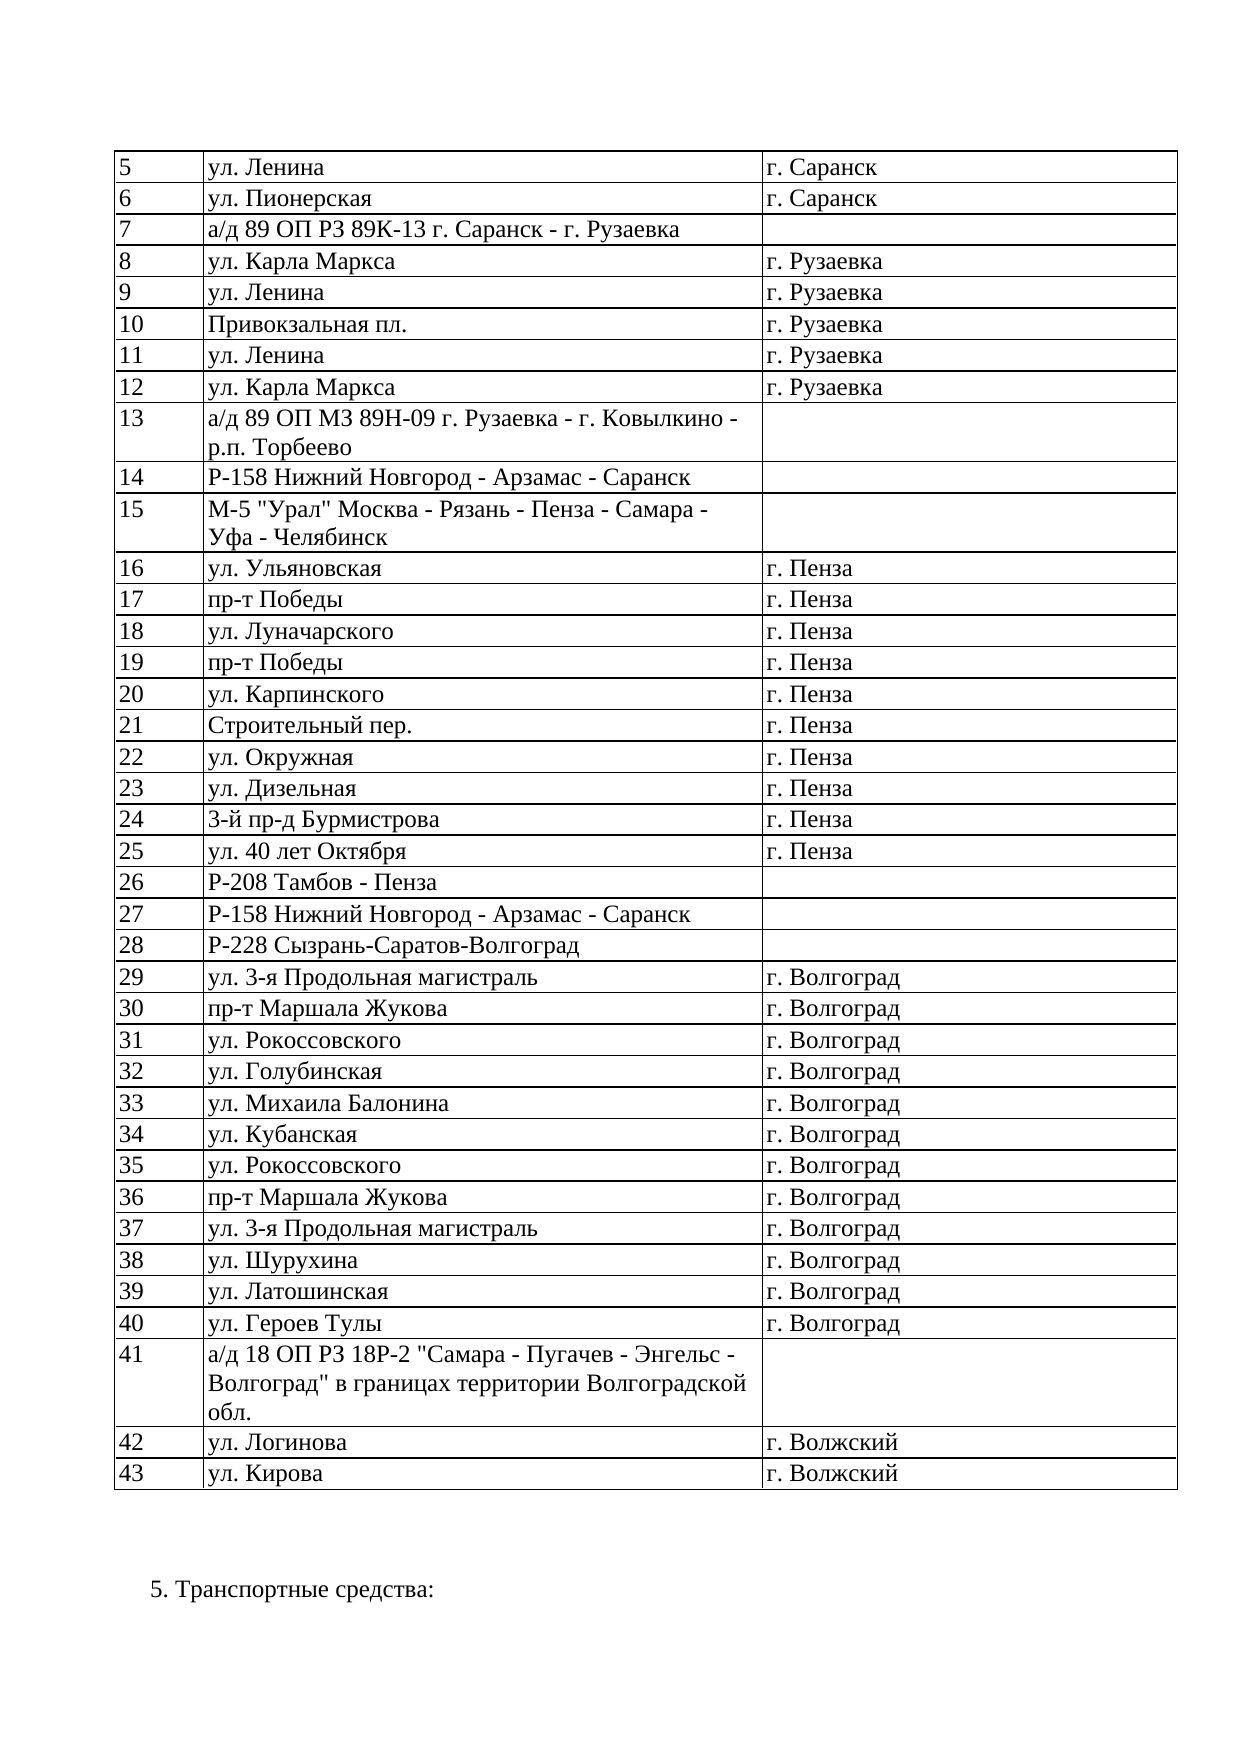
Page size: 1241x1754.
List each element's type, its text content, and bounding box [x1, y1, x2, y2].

table_cell ул. Карла Маркса [204, 246, 762, 276]
table_cell [763, 1338, 1177, 1426]
table_cell 6 [115, 183, 203, 213]
table_cell 16 [115, 552, 203, 583]
table_cell г. Пенза [763, 834, 1177, 866]
table_cell 28 [115, 930, 203, 960]
table_cell г. Пенза [763, 677, 1177, 708]
table_cell 9 [115, 277, 203, 307]
table_cell г. Пенза [763, 614, 1177, 646]
table_cell ул. Логинова [204, 1427, 762, 1457]
table_cell 33 [115, 1087, 203, 1117]
table_cell 14 [115, 462, 203, 492]
table_cell а/д 18 ОП РЗ 18Р-2 "Самара - Пугачев - Энгельс - Волгоград" в границах территории Волгоградской обл. [204, 1339, 762, 1426]
table_cell г. Пенза [763, 740, 1177, 771]
table_cell г. Волгоград [763, 1023, 1177, 1054]
table_cell г. Волгоград [763, 1055, 1177, 1086]
table_cell ул. Героев Тулы [204, 1308, 762, 1338]
table_cell 32 [115, 1056, 203, 1086]
table_cell г. Волжский [763, 1426, 1177, 1457]
table_cell 38 [115, 1244, 203, 1275]
table_cell ул. 3-я Продольная магистраль [204, 962, 762, 992]
table_cell 8 [115, 245, 203, 276]
table_cell г. Волгоград [763, 1243, 1177, 1275]
table_cell 12 [115, 371, 203, 402]
table_cell 30 [115, 993, 203, 1023]
table_cell 41 [115, 1339, 203, 1426]
table_cell а/д 89 ОП МЗ 89Н-09 г. Рузаевка - г. Ковылкино - р.п. Торбеево [204, 403, 762, 461]
table_cell ул. Карпинского [204, 679, 762, 708]
table_cell 23 [115, 773, 203, 803]
table_cell 40 [115, 1307, 203, 1338]
table_cell [763, 866, 1177, 897]
table_cell Привокзальная пл. [204, 309, 762, 339]
table_cell 18 [115, 615, 203, 646]
table_cell Р-208 Тамбов - Пенза [204, 867, 762, 897]
text 5. Транспортные средства: [150, 1574, 1090, 1603]
table_cell ул. Голубинская [204, 1056, 762, 1086]
table_cell ул. Луначарского [204, 616, 762, 646]
table_cell г. Пенза [763, 646, 1177, 677]
table_cell ул. Шурухина [204, 1245, 762, 1275]
table_cell 19 [115, 647, 203, 677]
table_cell Р-228 Сызрань-Саратов-Волгоград [204, 930, 762, 960]
table_cell г. Волгоград [763, 1149, 1177, 1180]
table_cell ул. Рокоссовского [204, 1025, 762, 1054]
table_cell пр-т Победы [204, 647, 762, 677]
table_cell г. Волгоград [763, 1180, 1177, 1212]
table_cell г. Саранск [763, 181, 1177, 213]
table_cell ул. Латошинская [204, 1276, 762, 1306]
table_cell г. Волгоград [763, 992, 1177, 1023]
table_cell г. Волжский [763, 1457, 1177, 1488]
table_cell 10 [115, 308, 203, 339]
table_cell 36 [115, 1181, 203, 1212]
table_cell г. Волгоград [763, 960, 1177, 992]
table_cell Строительный пер. [204, 710, 762, 740]
table_cell г. Пенза [763, 583, 1177, 614]
table_cell ул. Дизельная [204, 773, 762, 803]
table_cell 24 [115, 804, 203, 834]
table_cell ул. Михаила Балонина [204, 1088, 762, 1117]
table_cell М-5 "Урал" Москва - Рязань - Пенза - Самара - Уфа - Челябинск [204, 494, 762, 551]
table_cell 29 [115, 961, 203, 992]
table_cell 35 [115, 1150, 203, 1180]
table_cell 34 [115, 1119, 203, 1149]
table_cell [763, 929, 1177, 960]
table_cell Р-158 Нижний Новгород - Арзамас - Саранск [204, 462, 762, 492]
table_cell 37 [115, 1213, 203, 1243]
table_cell г. Пенза [763, 803, 1177, 834]
table_cell ул. Рокоссовского [204, 1151, 762, 1180]
table_cell пр-т Маршала Жукова [204, 1182, 762, 1212]
table_cell г. Пенза [763, 709, 1177, 740]
table_cell ул. Карла Маркса [204, 372, 762, 402]
table_cell ул. Кирова [204, 1459, 762, 1488]
table_cell г. Пенза [763, 771, 1177, 803]
table_cell г. Рузаевка [763, 307, 1177, 339]
table_cell [763, 897, 1177, 929]
table_cell г. Волгоград [763, 1212, 1177, 1243]
table_cell 15 [115, 493, 203, 551]
table_cell ул. 40 лет Октября [204, 836, 762, 866]
table_cell г. Рузаевка [763, 339, 1177, 370]
table_cell ул. Ульяновская [204, 553, 762, 583]
table_cell пр-т Маршала Жукова [204, 993, 762, 1023]
table_cell ул. Пионерская [204, 183, 762, 213]
table_cell 27 [115, 898, 203, 929]
table_cell 26 [115, 867, 203, 897]
table_cell 7 [115, 214, 203, 244]
table_cell г. Волгоград [763, 1118, 1177, 1149]
table_cell г. Рузаевка [763, 370, 1177, 402]
table_cell Р-158 Нижний Новгород - Арзамас - Саранск [204, 899, 762, 929]
table_cell [763, 461, 1177, 492]
table_cell г. Волгоград [763, 1086, 1177, 1117]
table_cell 11 [115, 340, 203, 370]
table_cell 25 [115, 835, 203, 866]
table_cell ул. Окружная [204, 742, 762, 771]
table_cell 31 [115, 1024, 203, 1054]
table_cell 39 [115, 1276, 203, 1306]
table_cell 3-й пр-д Бурмистрова [204, 805, 762, 834]
table_cell г. Рузаевка [763, 244, 1177, 276]
table_cell пр-т Победы [204, 584, 762, 614]
table_cell а/д 89 ОП РЗ 89К-13 г. Саранск - г. Рузаевка [204, 215, 762, 244]
table_cell [763, 492, 1177, 551]
table_cell г. Волгоград [763, 1275, 1177, 1306]
table_cell 20 [115, 678, 203, 708]
table_cell г. Саранск [763, 152, 1177, 181]
table_cell ул. Ленина [204, 340, 762, 370]
table_cell г. Волгоград [763, 1306, 1177, 1338]
table_cell г. Пенза [763, 551, 1177, 583]
table_cell ул. Ленина [204, 277, 762, 307]
table_cell 21 [115, 710, 203, 740]
table_cell [763, 402, 1177, 461]
table_cell 13 [115, 403, 203, 461]
table_cell [763, 213, 1177, 244]
table_cell г. Рузаевка [763, 276, 1177, 307]
table_cell ул. Ленина [204, 152, 762, 181]
table_cell 43 [115, 1458, 203, 1488]
table_cell ул. 3-я Продольная магистраль [204, 1213, 762, 1243]
table_cell 17 [115, 584, 203, 614]
table_cell 5 [115, 152, 203, 181]
table_cell 42 [115, 1427, 203, 1457]
table_cell 22 [115, 741, 203, 771]
table_cell ул. Кубанская [204, 1119, 762, 1149]
